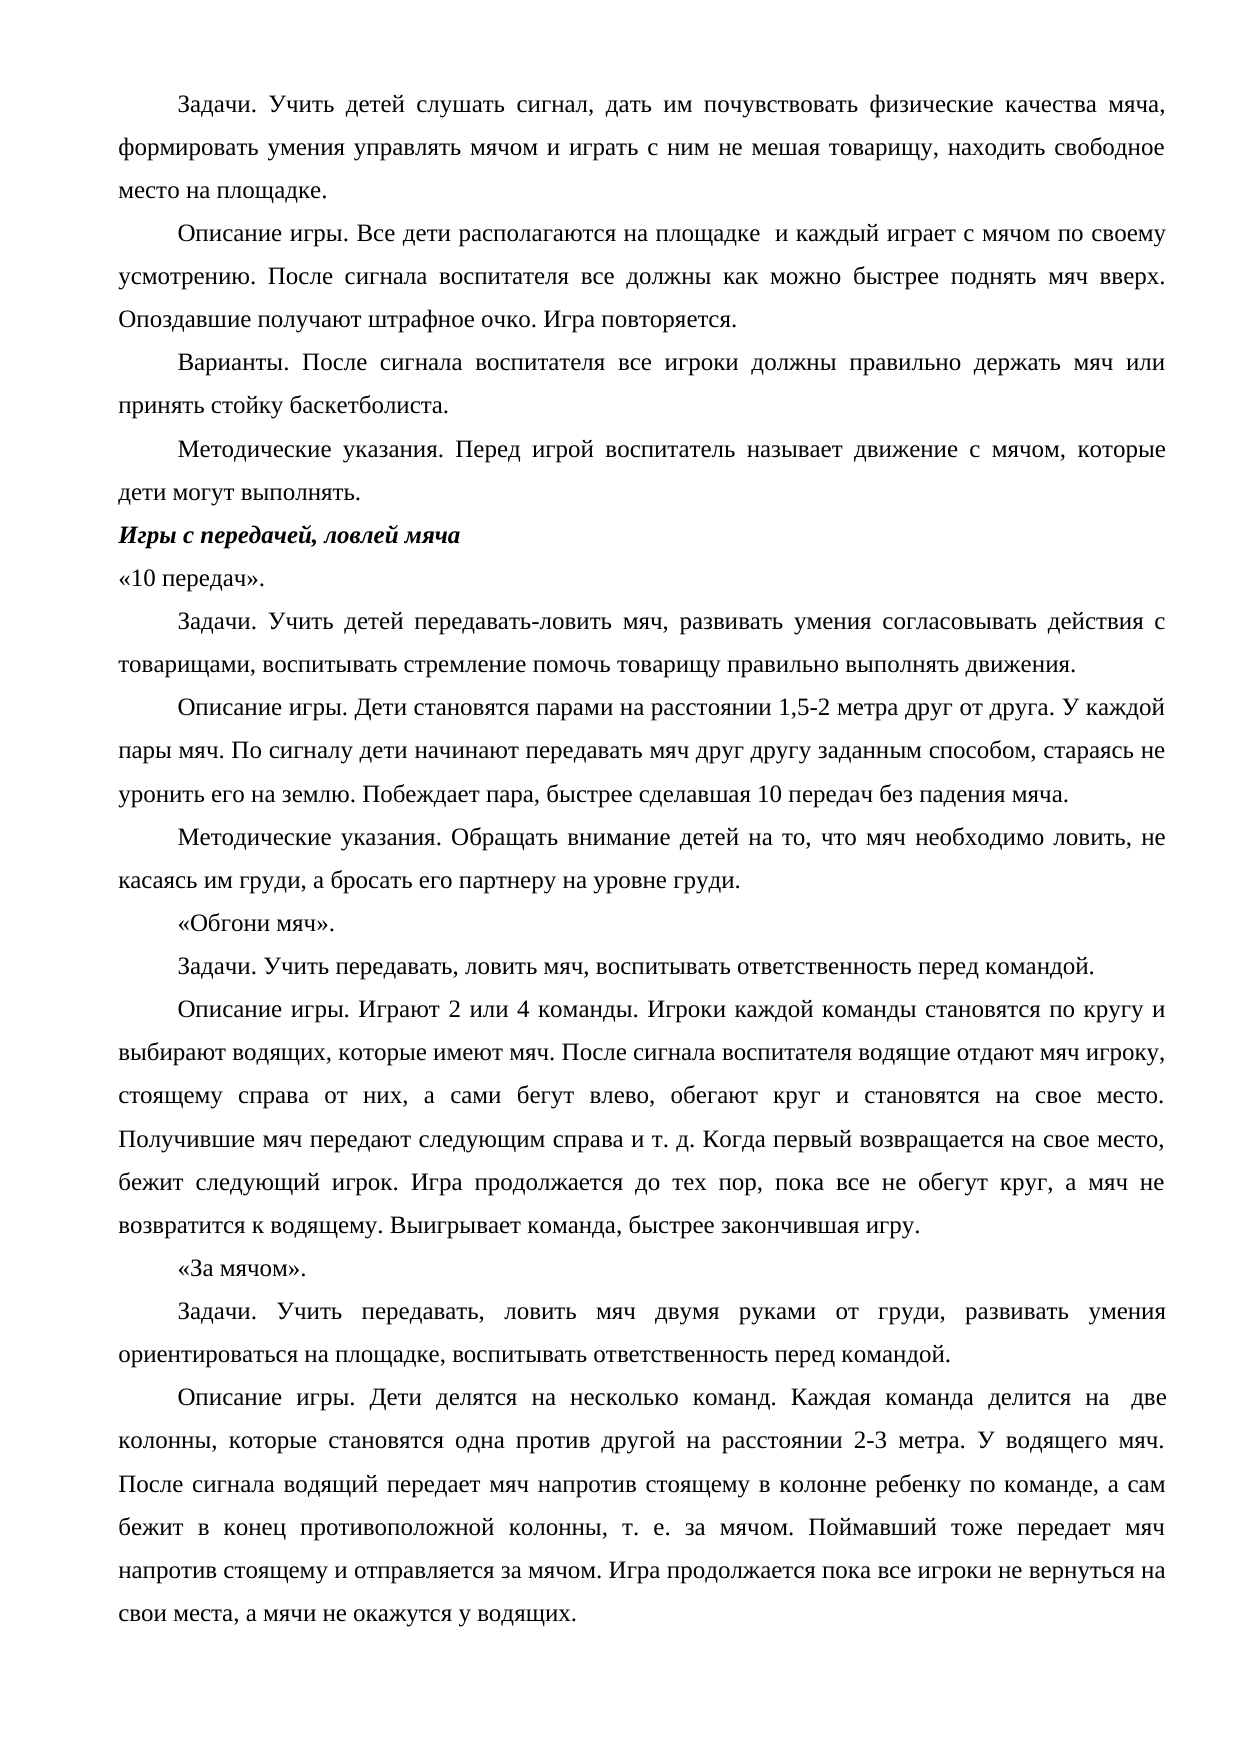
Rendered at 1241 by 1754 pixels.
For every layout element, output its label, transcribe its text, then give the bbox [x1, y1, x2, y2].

text Методические указания. Перед игрой воспитатель называет движение с мячом, которые дети могут выполнять. [118, 434, 1167, 506]
text Описание игры. Играют 2 или 4 команды. Игроки каждой команды становятся по кругу и выбирают водящих, которые имеют мяч. После сигнала воспитателя водящие отдают мяч игроку, стоящему справа от них, а сами бегут влево, обегают круг и становятся на свое место. Получившие мяч передают следующим справа и т. д. Когда первый возвращается на свое место, бежит следующий игрок. Игра продолжается до тех пор, пока все не обегут круг, а мяч не возвратится к водящему. Выигрывает команда, быстрее закончившая игру. [118, 994, 1167, 1239]
text Игры с передачей, ловлей мяча [118, 520, 1167, 549]
text Варианты. После сигнала воспитателя все игроки должны правильно держать мяч или принять стойку баскетболиста. [118, 347, 1167, 419]
text Методические указания. Обращать внимание детей на то, что мяч необходимо ловить, не касаясь им груди, а бросать его партнеру на уровне груди. [118, 822, 1167, 894]
text Описание игры. Дети становятся парами на расстоянии 1,5-2 метра друг от друга. У каждой пары мяч. По сигналу дети начинают передавать мяч друг другу заданным способом, стараясь не уронить его на землю. Побеждает пара, быстрее сделавшая 10 передач без падения мяча. [118, 692, 1167, 807]
text Задачи. Учить передавать, ловить мяч, воспитывать ответственность перед командой. [118, 951, 1167, 980]
text Описание игры. Все дети располагаются на площадке и каждый играет с мячом по своему усмотрению. После сигнала воспитателя все должны как можно быстрее поднять мяч вверх. Опоздавшие получают штрафное очко. Игра повторяется. [118, 218, 1167, 333]
text «За мячом». [118, 1253, 1167, 1282]
text «10 передач». [118, 563, 1167, 592]
text Задачи. Учить детей передавать-ловить мяч, развивать умения согласовывать действия с товарищами, воспитывать стремление помочь товарищу правильно выполнять движения. [118, 606, 1167, 678]
text Задачи. Учить детей слушать сигнал, дать им почувствовать физические качества мяча, формировать умения управлять мячом и играть с ним не мешая товарищу, находить свободное место на площадке. [118, 89, 1167, 204]
text «Обгони мяч». [118, 908, 1167, 937]
text Задачи. Учить передавать, ловить мяч двумя руками от груди, развивать умения ориентироваться на площадке, воспитывать ответственность перед командой. [118, 1296, 1167, 1368]
text Описание игры. Дети делятся на несколько команд. Каждая команда делится на две колонны, которые становятся одна против другой на расстоянии 2-3 метра. У водящего мяч. После сигнала водящий передает мяч напротив стоящему в колонне ребенку по команде, а сам бежит в конец противоположной колонны, т. е. за мячом. Поймавший тоже передает мяч напротив стоящему и отправляется за мячом. Игра продолжается пока все игроки не вернуться на свои места, а мячи не окажутся у водящих. [118, 1382, 1167, 1627]
